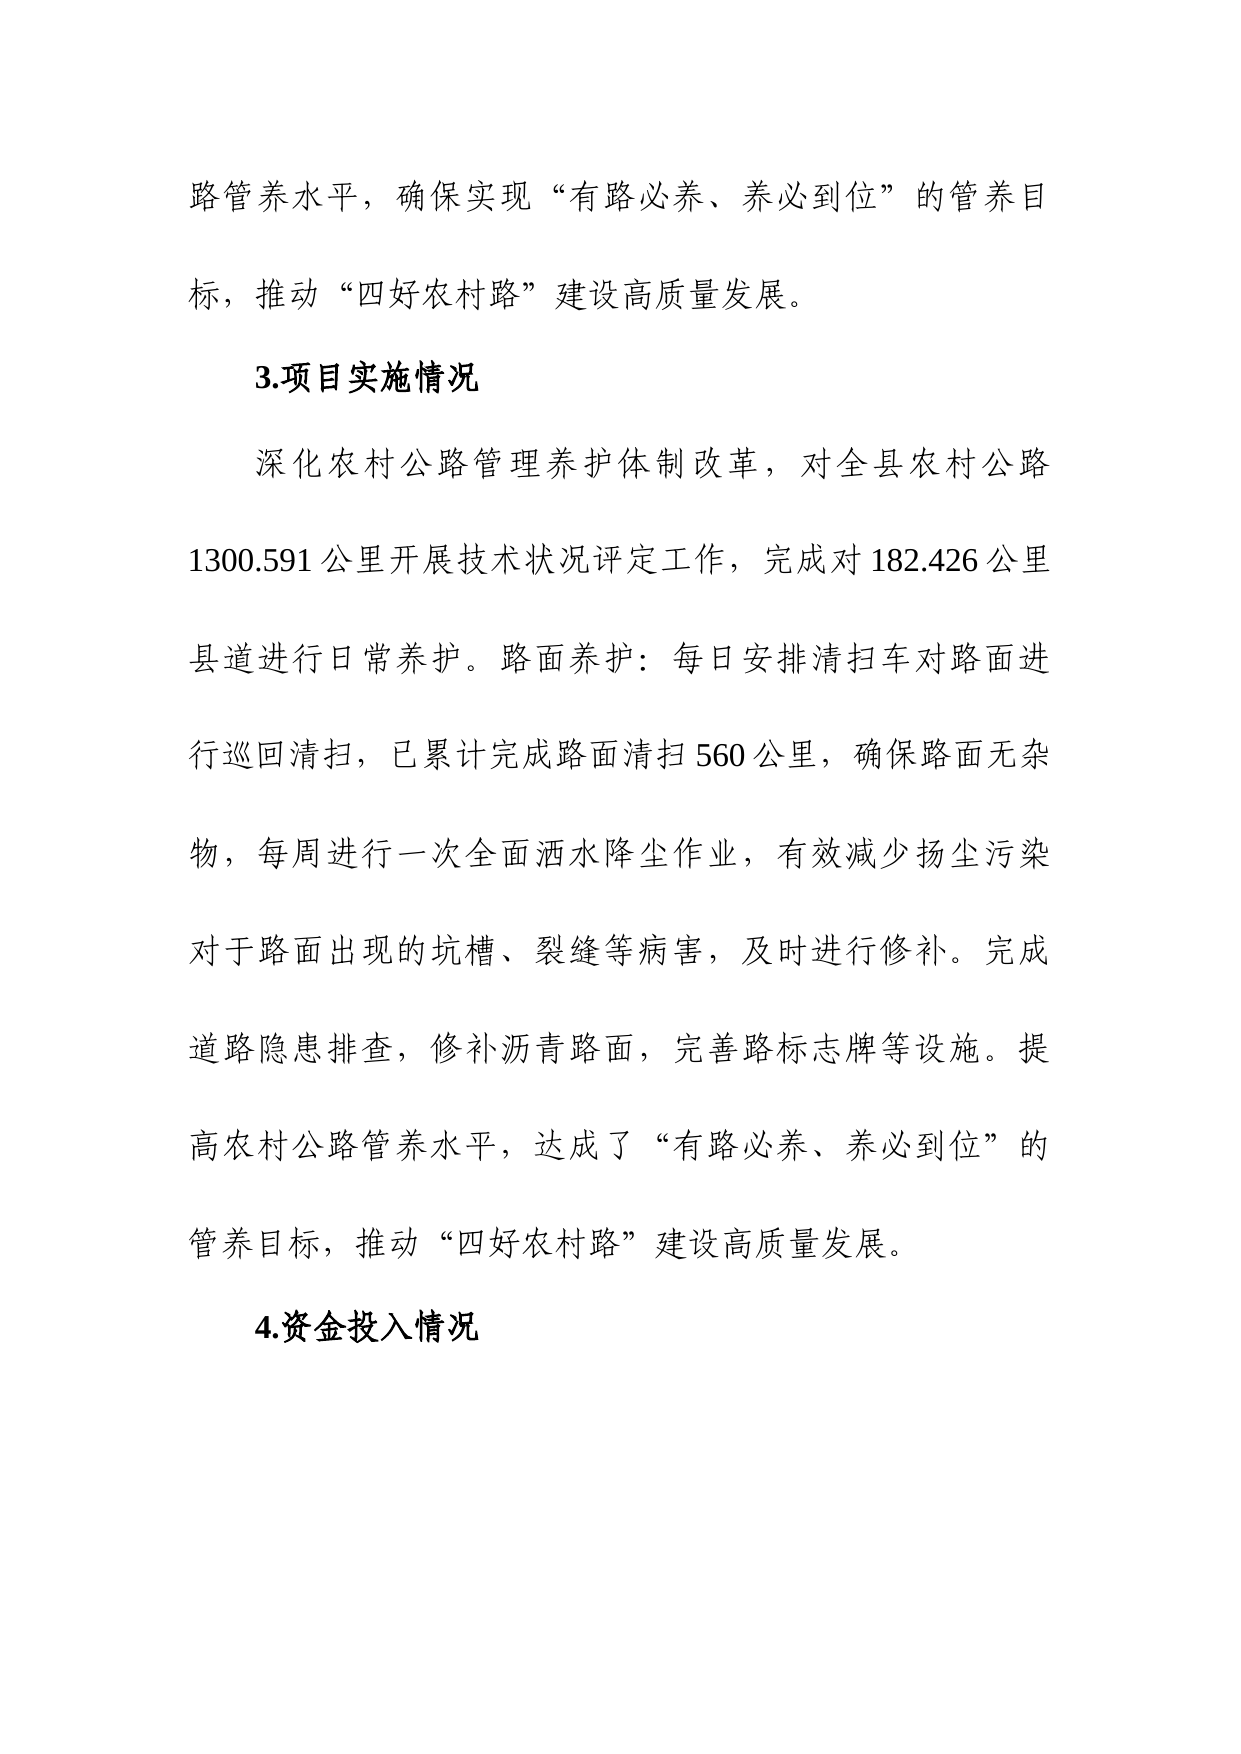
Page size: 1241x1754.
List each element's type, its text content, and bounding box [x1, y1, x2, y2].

text 4.资金投入情况 [187, 1293, 1053, 1358]
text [187, 162, 1053, 324]
text 3.项目实施情况 [187, 343, 1053, 408]
text 深化农村公路管理养护体制改革，对全县农村公路1300.591公里开展技术状况评定工作，完成对182.426公里县道进行日常养护。路面养护：每日安排清扫车对路面进行巡回清扫，已累计完成路面清扫560公里，确保路面无杂物，每周进行一次全面洒水降尘作业，有效减少扬尘污染。对于路面出现的坑槽、裂缝等病害，及时进行修补。完成道路隐患排查，修补沥青路面，完善路标志牌等设施。提高农村公路管养水平，达成了“有路必养、养必到位”的管养目标，推动“四好农村路”建设高质量发展。 [187, 429, 1053, 1274]
